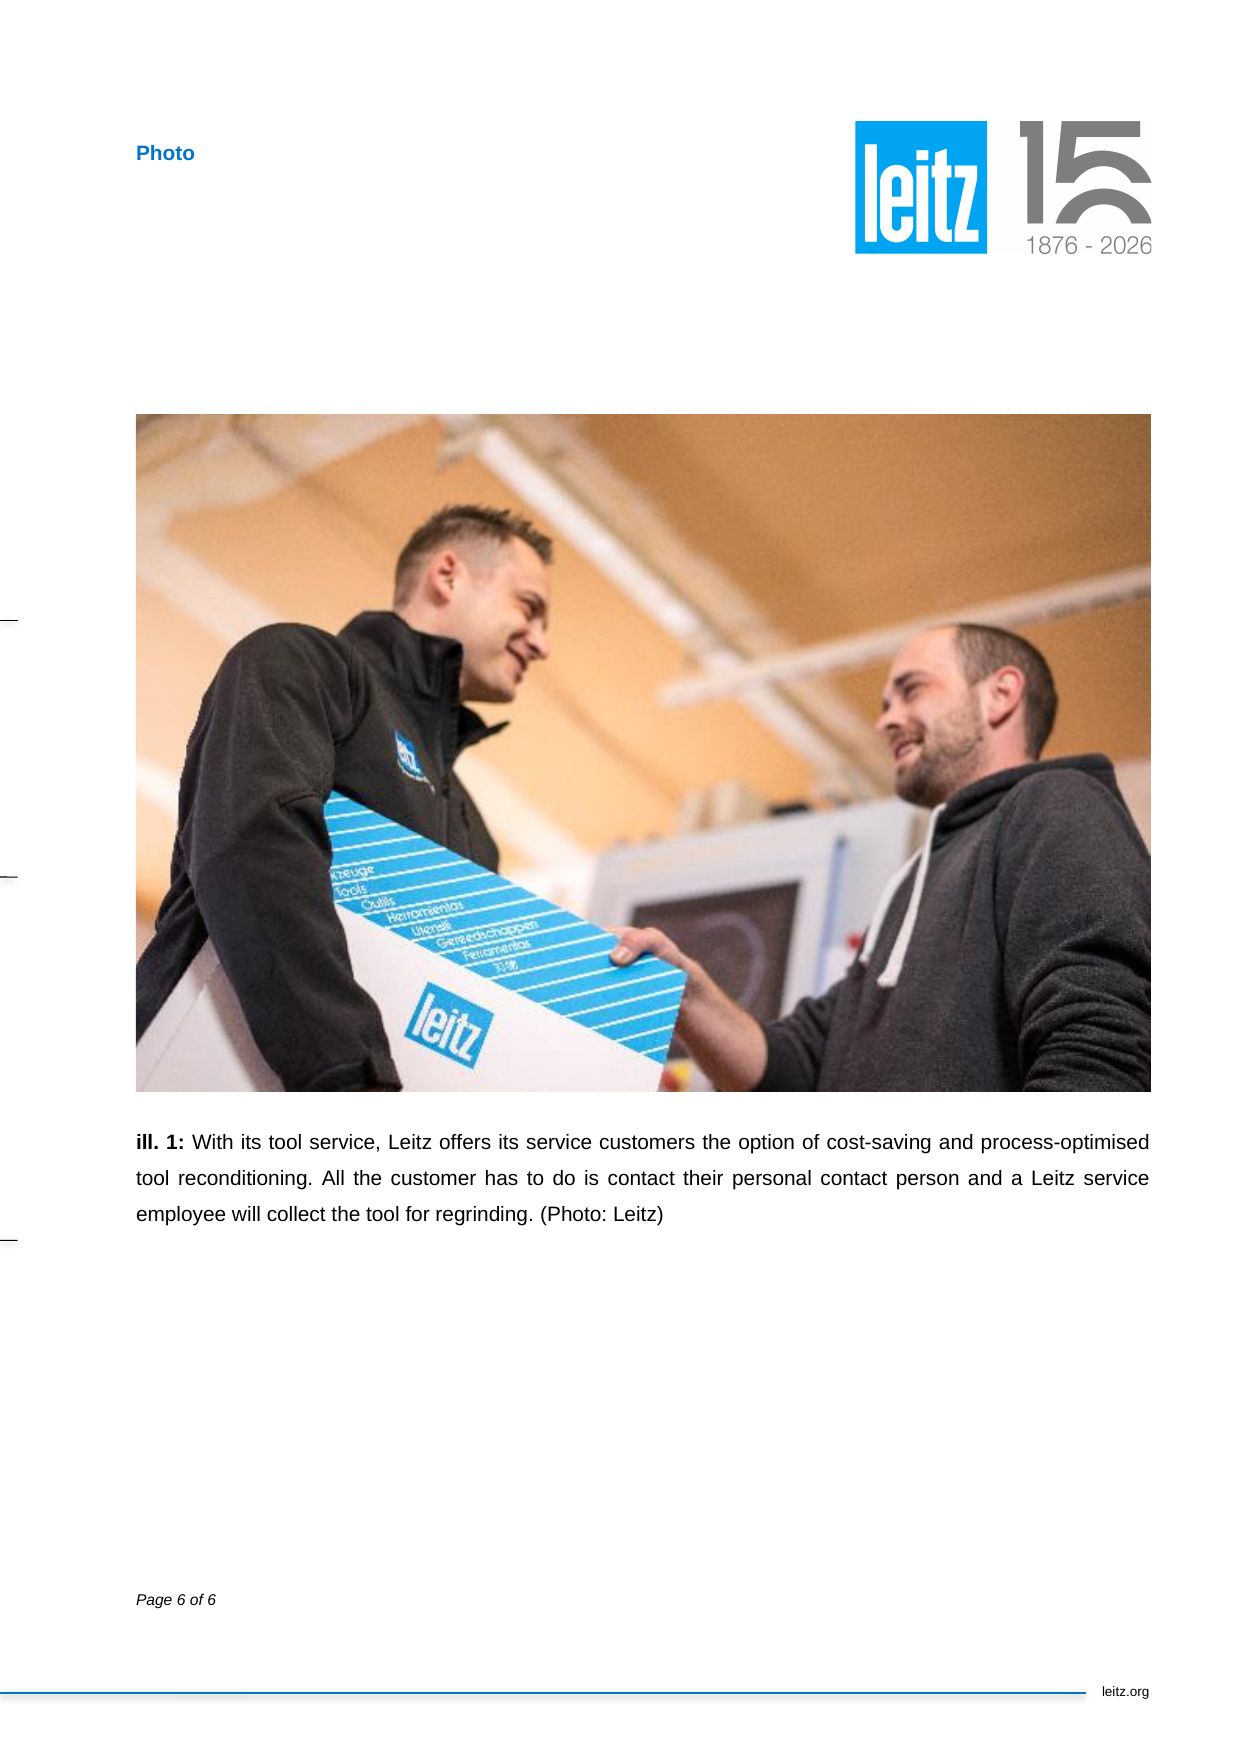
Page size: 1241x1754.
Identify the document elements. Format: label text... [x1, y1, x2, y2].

picture [988, 121, 1152, 254]
picture [135, 414, 1151, 1092]
picture [881, 165, 913, 242]
picture [917, 166, 928, 241]
text ill. 1: With its tool service, Leitz offers its service customers the option of cost-saving and process-optimised tool reconditioning. All the customer has to do is contact their personal contact person and a Leitz service employee will collect the tool for regrinding. (Photo: Leitz) [136, 1130, 1152, 1226]
picture [866, 145, 876, 241]
picture [932, 150, 951, 241]
picture [955, 166, 978, 241]
picture [917, 151, 928, 160]
